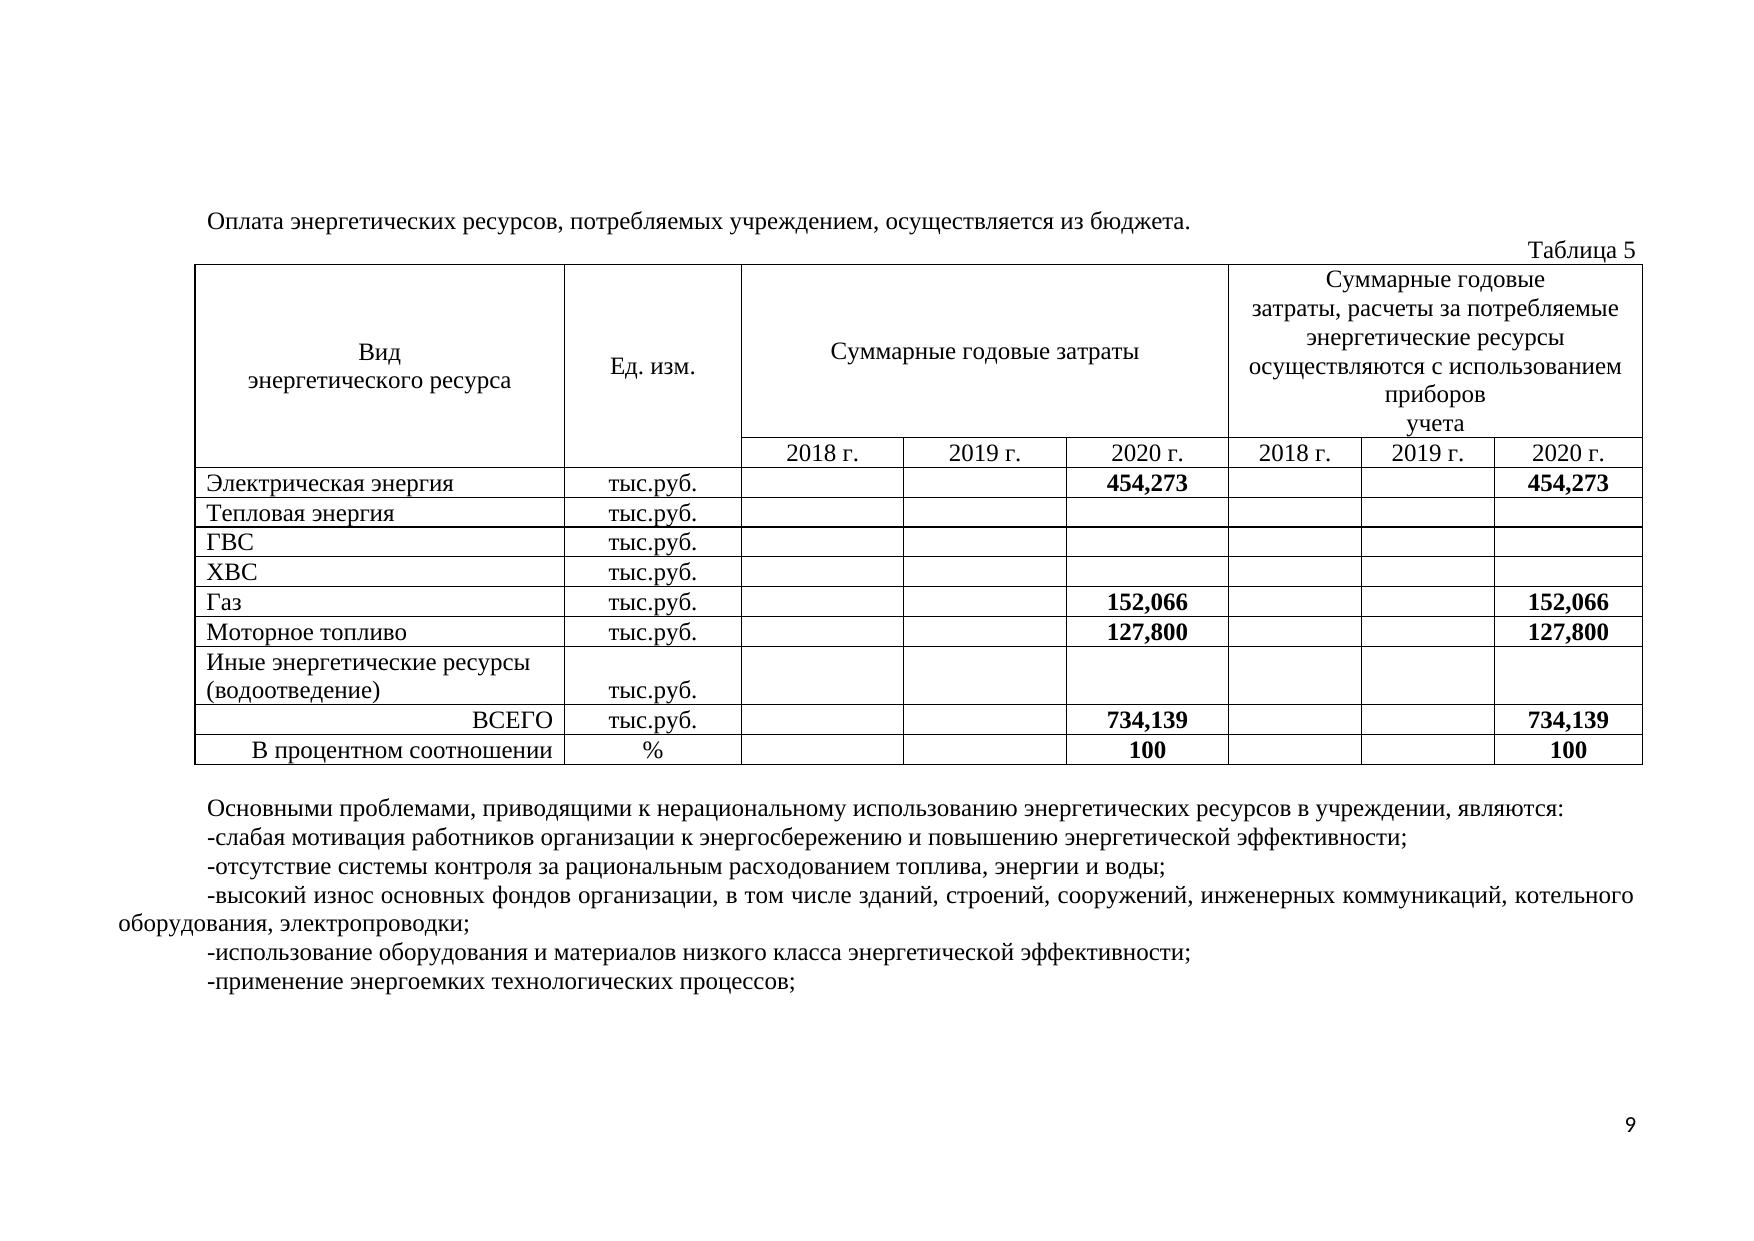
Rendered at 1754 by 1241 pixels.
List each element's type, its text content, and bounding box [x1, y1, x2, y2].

text Таблица 5 [118, 235, 1636, 263]
table_cell Электрическая энергия [196, 468, 564, 497]
text -слабая мотивация работников организации к энергосбережению и повышению энергетической эффективности; [118, 822, 1636, 851]
table_cell Иные энергетические ресурсы (водоотведение) [196, 647, 564, 704]
table_cell [1495, 528, 1642, 556]
table_cell [742, 705, 903, 734]
table_cell [742, 647, 903, 704]
table_cell [1067, 528, 1228, 556]
table_cell [1362, 705, 1494, 734]
table_cell Тепловая энергия [196, 498, 564, 526]
table_cell [904, 705, 1066, 734]
table_cell 127,800 [1495, 617, 1642, 646]
table_cell [904, 587, 1066, 616]
text -отсутствие системы контроля за рациональным расходованием топлива, энергии и воды; [118, 851, 1636, 880]
table_cell [1495, 498, 1642, 526]
table_cell ХВС [196, 557, 564, 586]
table_cell [904, 735, 1066, 764]
table_cell [1362, 647, 1494, 704]
text -применение энергоемких технологических процессов; [118, 966, 1636, 995]
table_cell [1495, 557, 1642, 586]
text -использование оборудования и материалов низкого класса энергетической эффективности; [118, 937, 1636, 966]
table_cell тыс.руб. [565, 647, 741, 704]
table_cell [1229, 735, 1361, 764]
table_header Суммарные годовые затраты [742, 265, 1228, 437]
table_header Ед. изм. [565, 265, 741, 467]
table_cell [742, 468, 903, 497]
table_cell тыс.руб. [565, 468, 741, 497]
table_cell ГВС [196, 528, 564, 556]
table_cell 734,139 [1495, 705, 1642, 734]
table_cell тыс.руб. [565, 557, 741, 586]
table_cell 454,273 [1495, 468, 1642, 497]
table_cell [1495, 647, 1642, 704]
table_cell [1229, 498, 1361, 526]
table_cell тыс.руб. [565, 498, 741, 526]
table_cell [742, 557, 903, 586]
table_cell [742, 617, 903, 646]
table_cell Газ [196, 587, 564, 616]
table_cell [742, 498, 903, 526]
table_cell 2018 г. [742, 438, 903, 467]
table_cell 152,066 [1067, 587, 1228, 616]
table_cell Моторное топливо [196, 617, 564, 646]
table_cell [904, 528, 1066, 556]
table_cell 152,066 [1495, 587, 1642, 616]
table_cell В процентном соотношении [196, 735, 564, 764]
table_cell [904, 617, 1066, 646]
text Оплата энергетических ресурсов, потребляемых учреждением, осуществляется из бюджета. [118, 206, 1636, 235]
table_cell [742, 735, 903, 764]
table_cell [1362, 617, 1494, 646]
table_cell [1229, 557, 1361, 586]
table_cell [904, 468, 1066, 497]
table_cell [904, 498, 1066, 526]
table_cell [1362, 557, 1494, 586]
table_cell [1229, 617, 1361, 646]
table_cell 127,800 [1067, 617, 1228, 646]
table_cell 2019 г. [904, 438, 1066, 467]
table_cell [1362, 498, 1494, 526]
text Основными проблемами, приводящими к нерациональному использованию энергетических ресурсов в учреждении, являются: [118, 793, 1636, 822]
table_cell [1229, 528, 1361, 556]
table_cell тыс.руб. [565, 617, 741, 646]
table_cell ВСЕГО [196, 705, 564, 734]
table_cell 100 [1495, 735, 1642, 764]
table_header Суммарные годовые затраты, расчеты за потребляемые энергетические ресурсы осуществляются с использованием приборов учета [1229, 265, 1642, 437]
table_cell [1067, 498, 1228, 526]
table_cell [1067, 647, 1228, 704]
table_cell тыс.руб. [565, 528, 741, 556]
text -высокий износ основных фондов организации, в том числе зданий, строений, сооружений, инженерных коммуникаций, котельного оборудования, электропроводки; [118, 880, 1636, 937]
table_cell 100 [1067, 735, 1228, 764]
table_cell [742, 587, 903, 616]
table_cell [1362, 587, 1494, 616]
table_cell [1362, 735, 1494, 764]
table_cell [1229, 705, 1361, 734]
table_cell 2020 г. [1067, 438, 1228, 467]
table_cell 2018 г. [1229, 438, 1361, 467]
table_cell [1229, 468, 1361, 497]
table_cell 734,139 [1067, 705, 1228, 734]
table_cell [1067, 557, 1228, 586]
table_cell % [565, 735, 741, 764]
table_cell [742, 528, 903, 556]
table_cell [1362, 528, 1494, 556]
table_header Вид энергетического ресурса [196, 265, 564, 467]
table_cell [904, 647, 1066, 704]
table_cell тыс.руб. [565, 705, 741, 734]
table_cell 454,273 [1067, 468, 1228, 497]
table_cell 2019 г. [1362, 438, 1494, 467]
table_cell [904, 557, 1066, 586]
table_cell 2020 г. [1495, 438, 1642, 467]
table_cell [1229, 587, 1361, 616]
table_cell [1362, 468, 1494, 497]
table_cell [1229, 647, 1361, 704]
table_cell тыс.руб. [565, 587, 741, 616]
